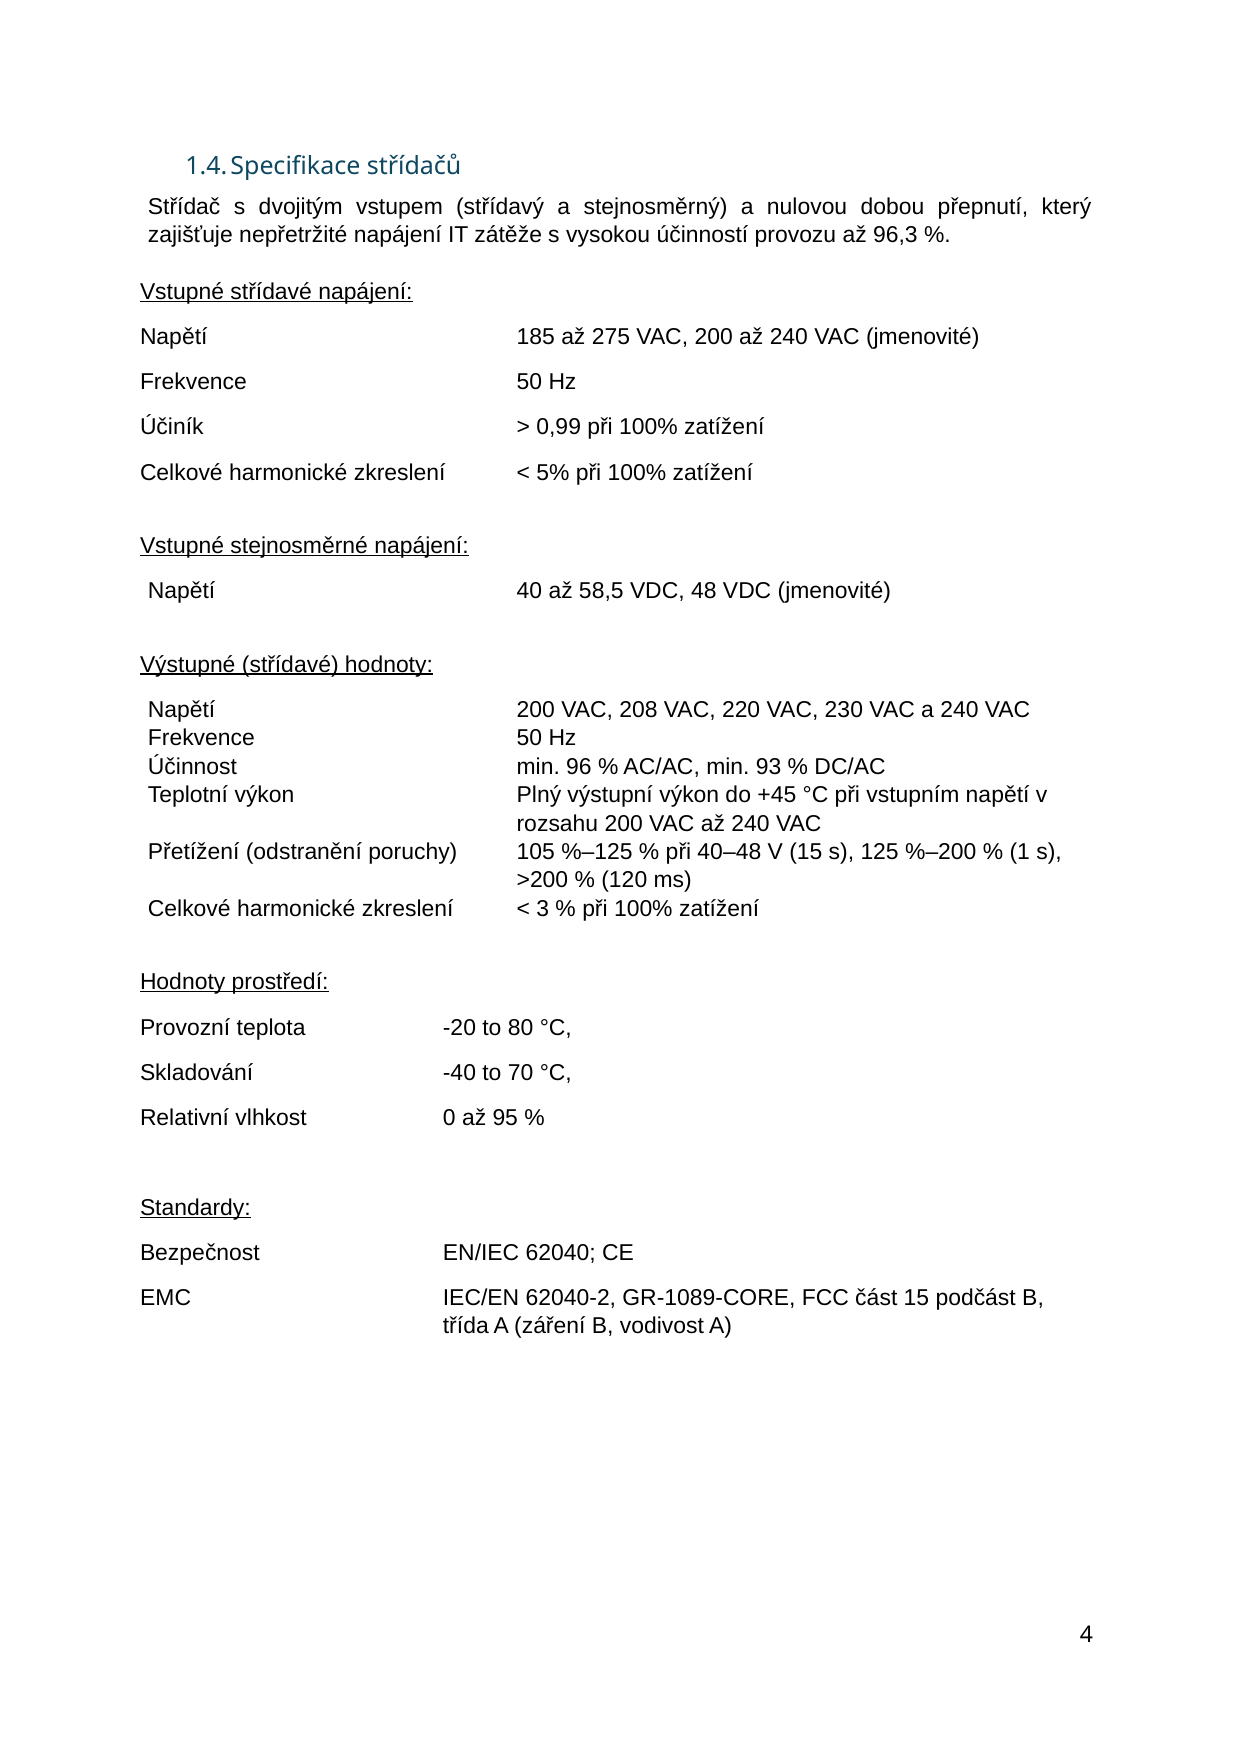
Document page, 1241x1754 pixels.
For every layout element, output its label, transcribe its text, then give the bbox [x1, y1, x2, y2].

text Vstupné střídavé napájení: [140, 278, 1093, 304]
text Účiník > 0,99 při 100% zatížení [140, 413, 1093, 440]
text Výstupné (střídavé) hodnoty: [140, 651, 1093, 677]
text Účinnost min. 96 % AC/AC, min. 93 % DC/AC [148, 753, 1093, 779]
text Relativní vlhkost 0 až 95 % [140, 1104, 1093, 1130]
text Celkové harmonické zkreslení < 3 % při 100% zatížení [148, 895, 1093, 921]
text Provozní teplota -20 to 80 °C, [140, 1013, 1093, 1040]
text Frekvence 50 Hz [140, 368, 1093, 394]
text Hodnoty prostředí: [140, 968, 1093, 995]
text Teplotní výkon Plný výstupní výkon do +45 °C při vstupním napětí v rozsahu 200 VAC až 240 VAC [148, 781, 1093, 836]
text Frekvence 50 Hz [148, 724, 1093, 751]
text Napětí 40 až 58,5 VDC, 48 VDC (jmenovité) [148, 577, 1093, 603]
text Celkové harmonické zkreslení < 5% při 100% zatížení [140, 458, 1093, 485]
subtitle Specifikace střídačů [185, 148, 1093, 182]
text Napětí 185 až 275 VAC, 200 až 240 VAC (jmenovité) [140, 323, 1093, 349]
text Standardy: [140, 1194, 1093, 1220]
text Vstupné stejnosměrné napájení: [140, 532, 1093, 558]
text Bezpečnost EN/IEC 62040; CE [140, 1239, 1093, 1265]
text Střídač s dvojitým vstupem (střídavý a stejnosměrný) a nulovou dobou přepnutí, který zajišťuje nepřetržité napájení IT zátěže s vysokou účinností provozu až 96,3 %. [148, 193, 1093, 247]
text Skladování -40 to 70 °C, [140, 1058, 1093, 1085]
text třída A (záření B, vodivost A) [361, 1312, 1093, 1339]
text Přetížení (odstranění poruchy) 105 %–125 % při 40–48 V (15 s), 125 %–200 % (1 s), >200 % (120 ms) [148, 838, 1093, 893]
text Napětí 200 VAC, 208 VAC, 220 VAC, 230 VAC a 240 VAC [148, 696, 1093, 722]
text EMC IEC/EN 62040-2, GR-1089-CORE, FCC část 15 podčást B, [140, 1284, 1093, 1310]
